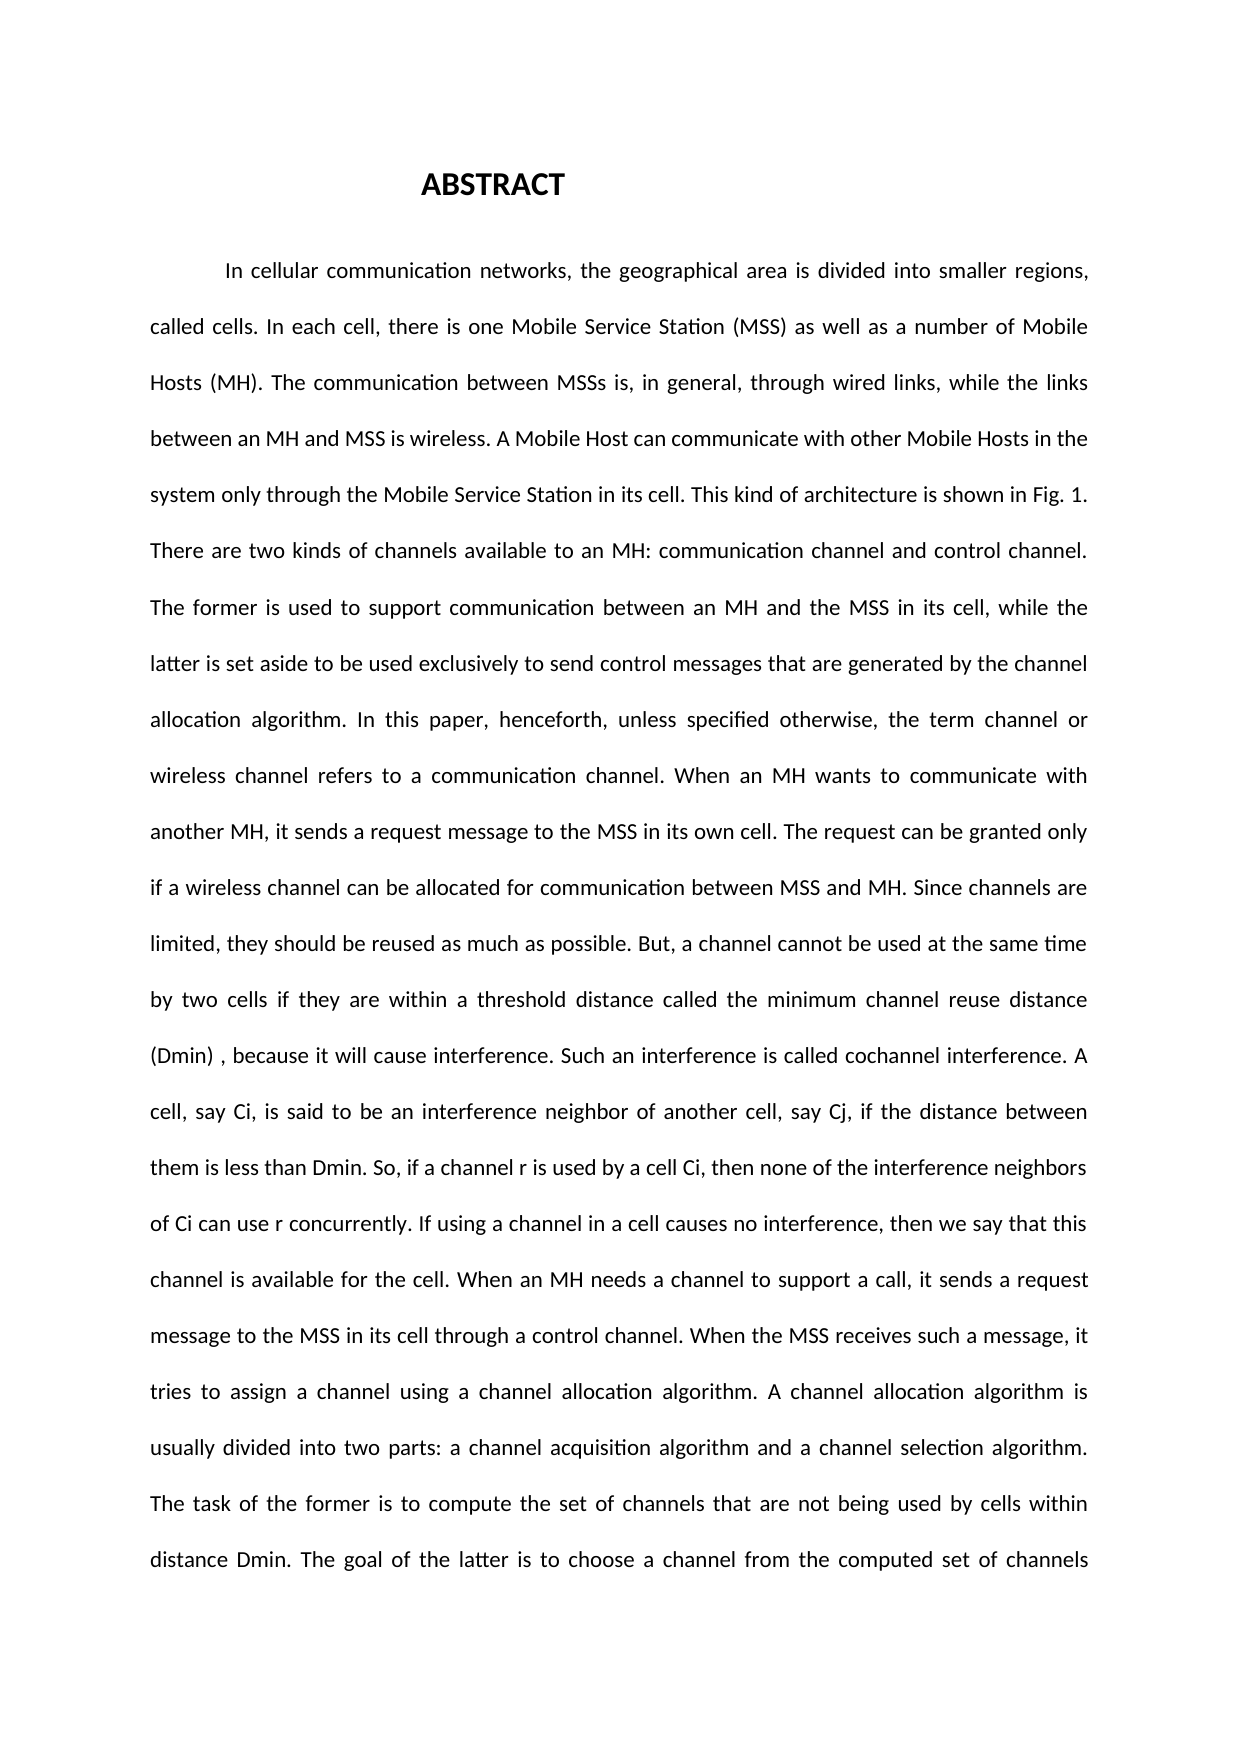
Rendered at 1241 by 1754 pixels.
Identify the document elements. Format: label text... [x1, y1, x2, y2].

text ABSTRACT [150, 162, 1090, 203]
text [150, 256, 1090, 1573]
